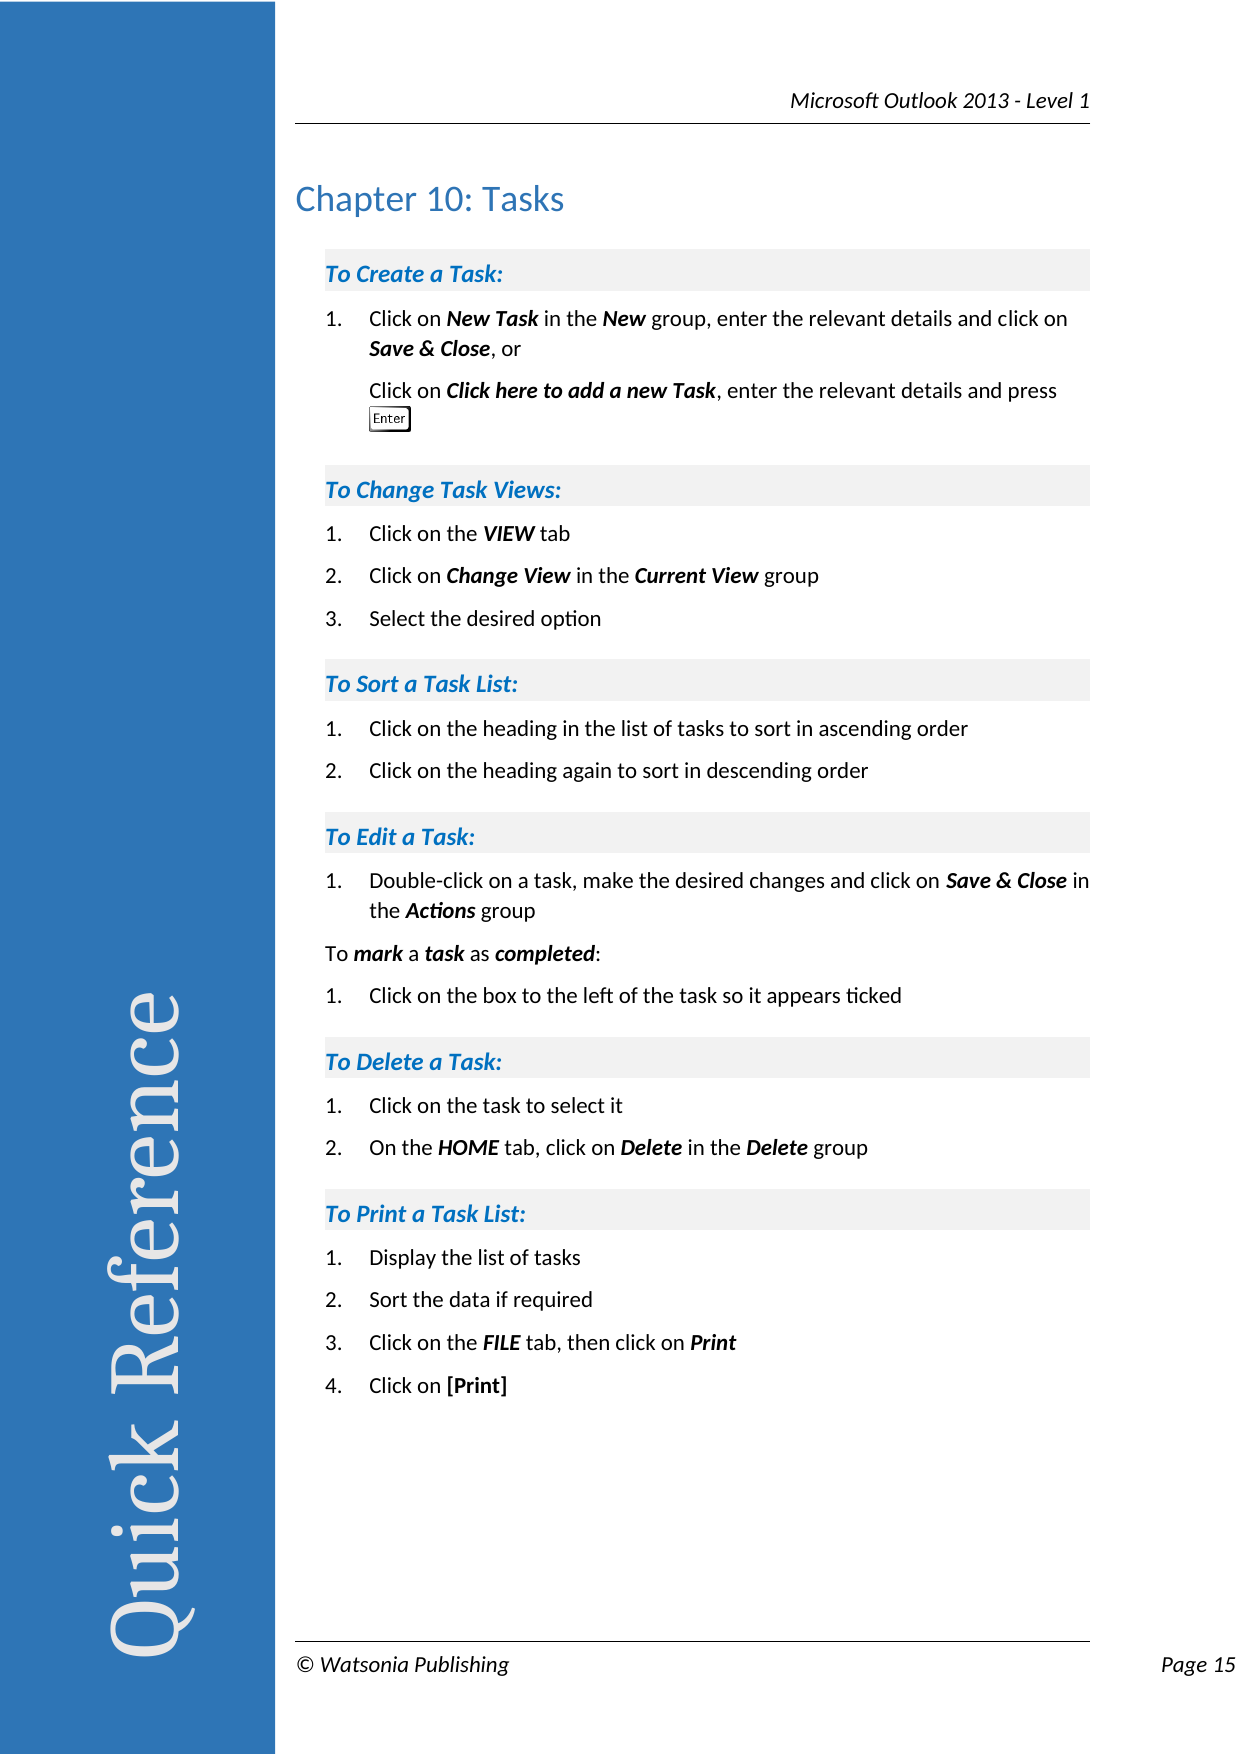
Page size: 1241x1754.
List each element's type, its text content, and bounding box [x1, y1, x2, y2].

text 1. Double-click on a task, make the desired changes and click on Save & Close in the Actions group [325, 866, 1090, 924]
text Click on Click here to add a new Task, enter the relevant details and press [325, 377, 1090, 437]
text 2. Sort the data if required [325, 1286, 1090, 1313]
text 4. Click on [Print] [325, 1371, 1090, 1399]
subtitle Chapter 10: Tasks [295, 175, 1090, 221]
picture [369, 406, 411, 432]
text 1. Click on the box to the left of the task so it appears ticked [325, 981, 1090, 1009]
text 1. Click on New Task in the New group, enter the relevant details and click on Save & Close, or [325, 304, 1090, 362]
text To mark a task as completed: [325, 939, 1090, 967]
text 2. On the HOME tab, click on Delete in the Delete group [325, 1133, 1090, 1161]
subtitle To Change Task Views: [325, 465, 1090, 506]
text 1. Click on the heading in the list of tasks to sort in ascending order [325, 714, 1090, 742]
subtitle To Delete a Task: [325, 1037, 1090, 1078]
text 1. Click on the task to select it [325, 1091, 1090, 1119]
text 2. Click on the heading again to sort in descending order [325, 756, 1090, 784]
subtitle To Edit a Task: [325, 812, 1090, 853]
text 3. Select the desired option [325, 604, 1090, 632]
text 3. Click on the FILE tab, then click on Print [325, 1328, 1090, 1356]
subtitle To Create a Task: [325, 249, 1090, 291]
subtitle To Print a Task List: [325, 1189, 1090, 1230]
text 2. Click on Change View in the Current View group [325, 562, 1090, 589]
subtitle To Sort a Task List: [325, 659, 1090, 701]
text 1. Display the list of tasks [325, 1243, 1090, 1271]
text 1. Click on the VIEW tab [325, 519, 1090, 547]
